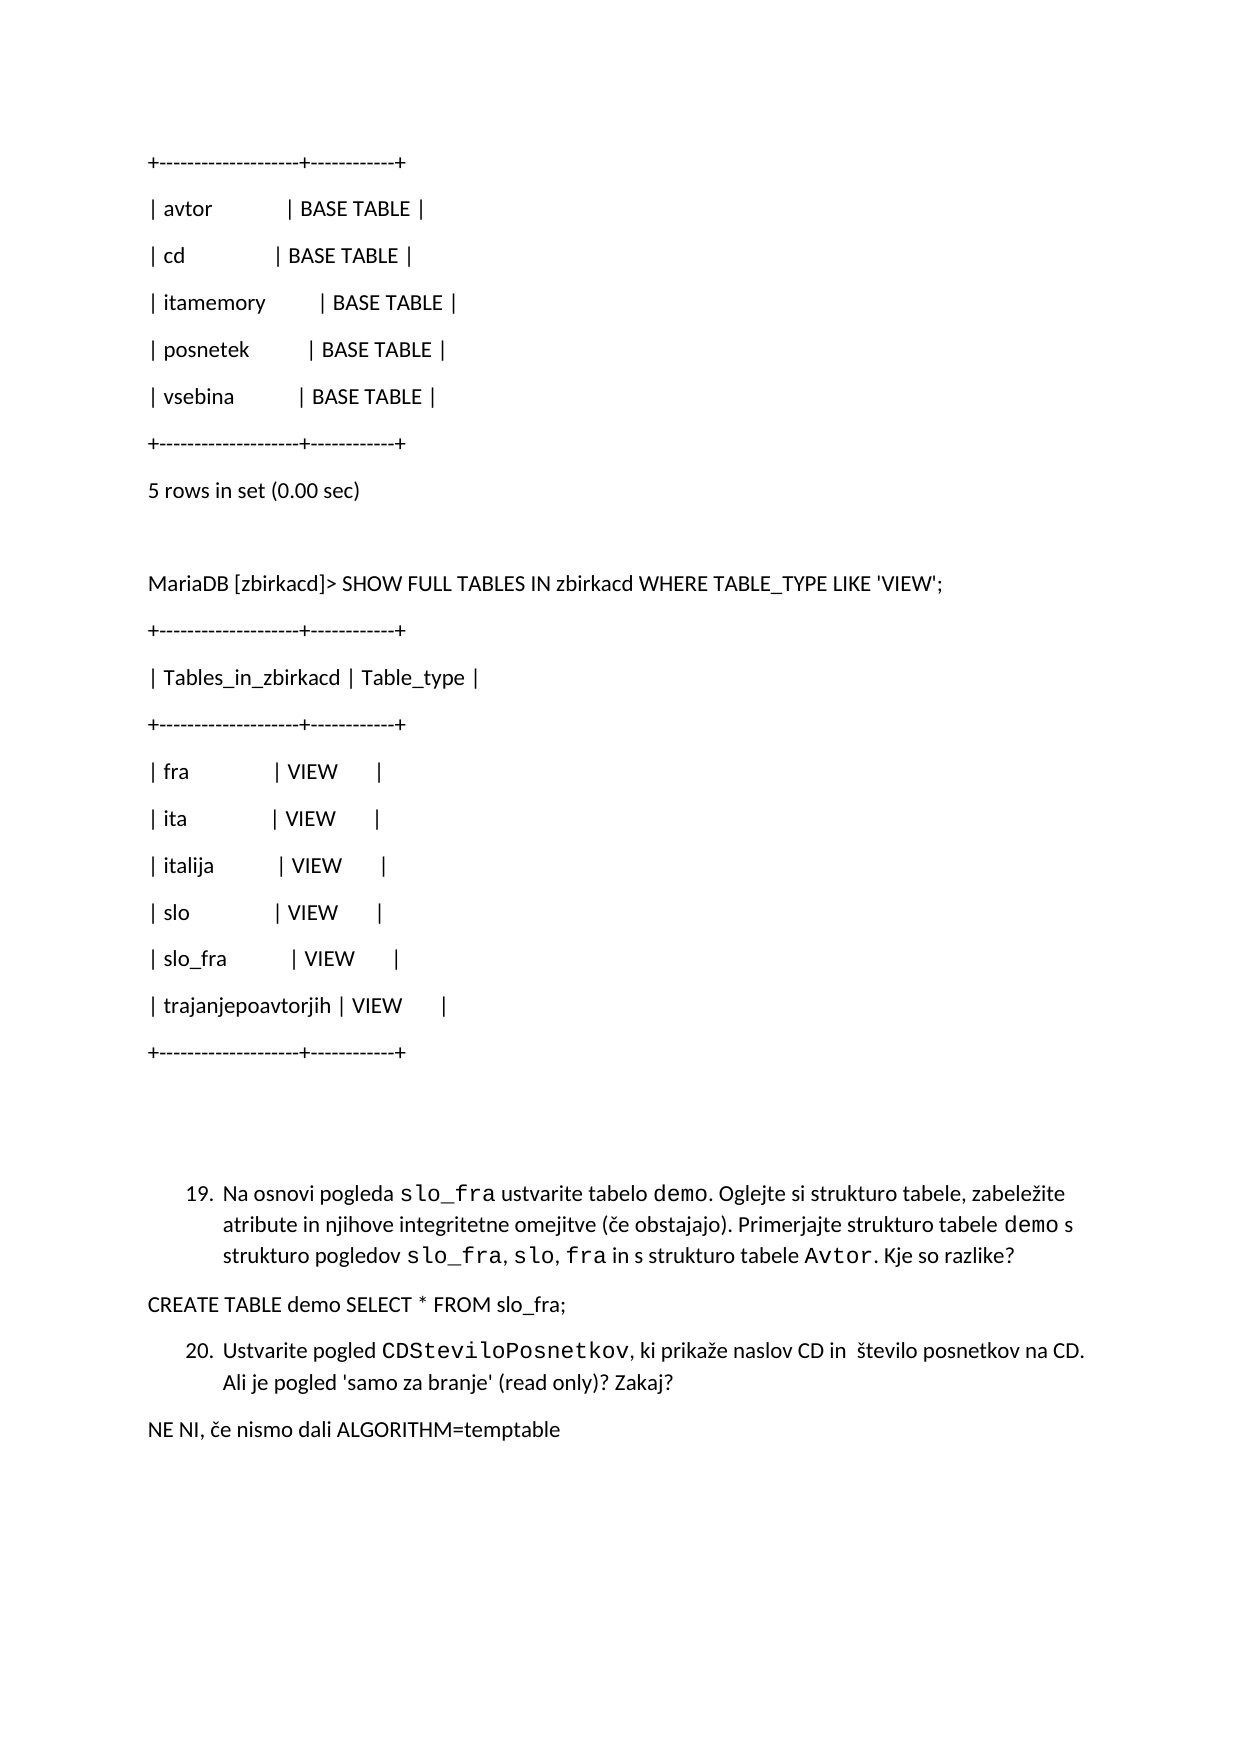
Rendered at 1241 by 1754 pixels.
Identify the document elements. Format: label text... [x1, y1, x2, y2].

text | slo | VIEW | [148, 898, 1093, 926]
text | itamemory | BASE TABLE | [148, 288, 1093, 316]
text | trajanjepoavtorjih | VIEW | [148, 991, 1093, 1019]
text 5 rows in set (0.00 sec) [148, 476, 1093, 504]
text +--------------------+------------+ [148, 429, 1093, 457]
text +--------------------+------------+ [148, 710, 1093, 738]
text | posnetek | BASE TABLE | [148, 335, 1093, 363]
text | italija | VIEW | [148, 851, 1093, 879]
text NE NI, če nismo dali ALGORITHM=temptable [148, 1415, 1093, 1443]
text CREATE TABLE demo SELECT * FROM slo_fra; [148, 1290, 1093, 1318]
text | avtor | BASE TABLE | [148, 194, 1093, 222]
list Ustvarite pogled CDSteviloPosnetkov, ki prikaže naslov CD in število posnetkov na CD. Ali je pogled 'samo za branje' (read only)? Zakaj? [185, 1337, 1093, 1396]
text | fra | VIEW | [148, 757, 1093, 785]
text +--------------------+------------+ [148, 148, 1093, 176]
text | Tables_in_zbirkacd | Table_type | [148, 663, 1093, 691]
text | slo_fra | VIEW | [148, 944, 1093, 972]
list Na osnovi pogleda slo_fra ustvarite tabelo demo. Oglejte si strukturo tabele, zabeležite atribute in njihove integritetne omejitve (če obstajajo). Primerjajte strukturo tabele demo s strukturo pogledov slo_fra, slo, fra in s strukturo tabele Avtor. Kje so razlike? [185, 1179, 1093, 1271]
text | ita | VIEW | [148, 804, 1093, 832]
text | vsebina | BASE TABLE | [148, 382, 1093, 410]
text +--------------------+------------+ [148, 1038, 1093, 1066]
text +--------------------+------------+ [148, 616, 1093, 644]
text | cd | BASE TABLE | [148, 241, 1093, 269]
text MariaDB [zbirkacd]> SHOW FULL TABLES IN zbirkacd WHERE TABLE_TYPE LIKE 'VIEW'; [148, 569, 1093, 597]
